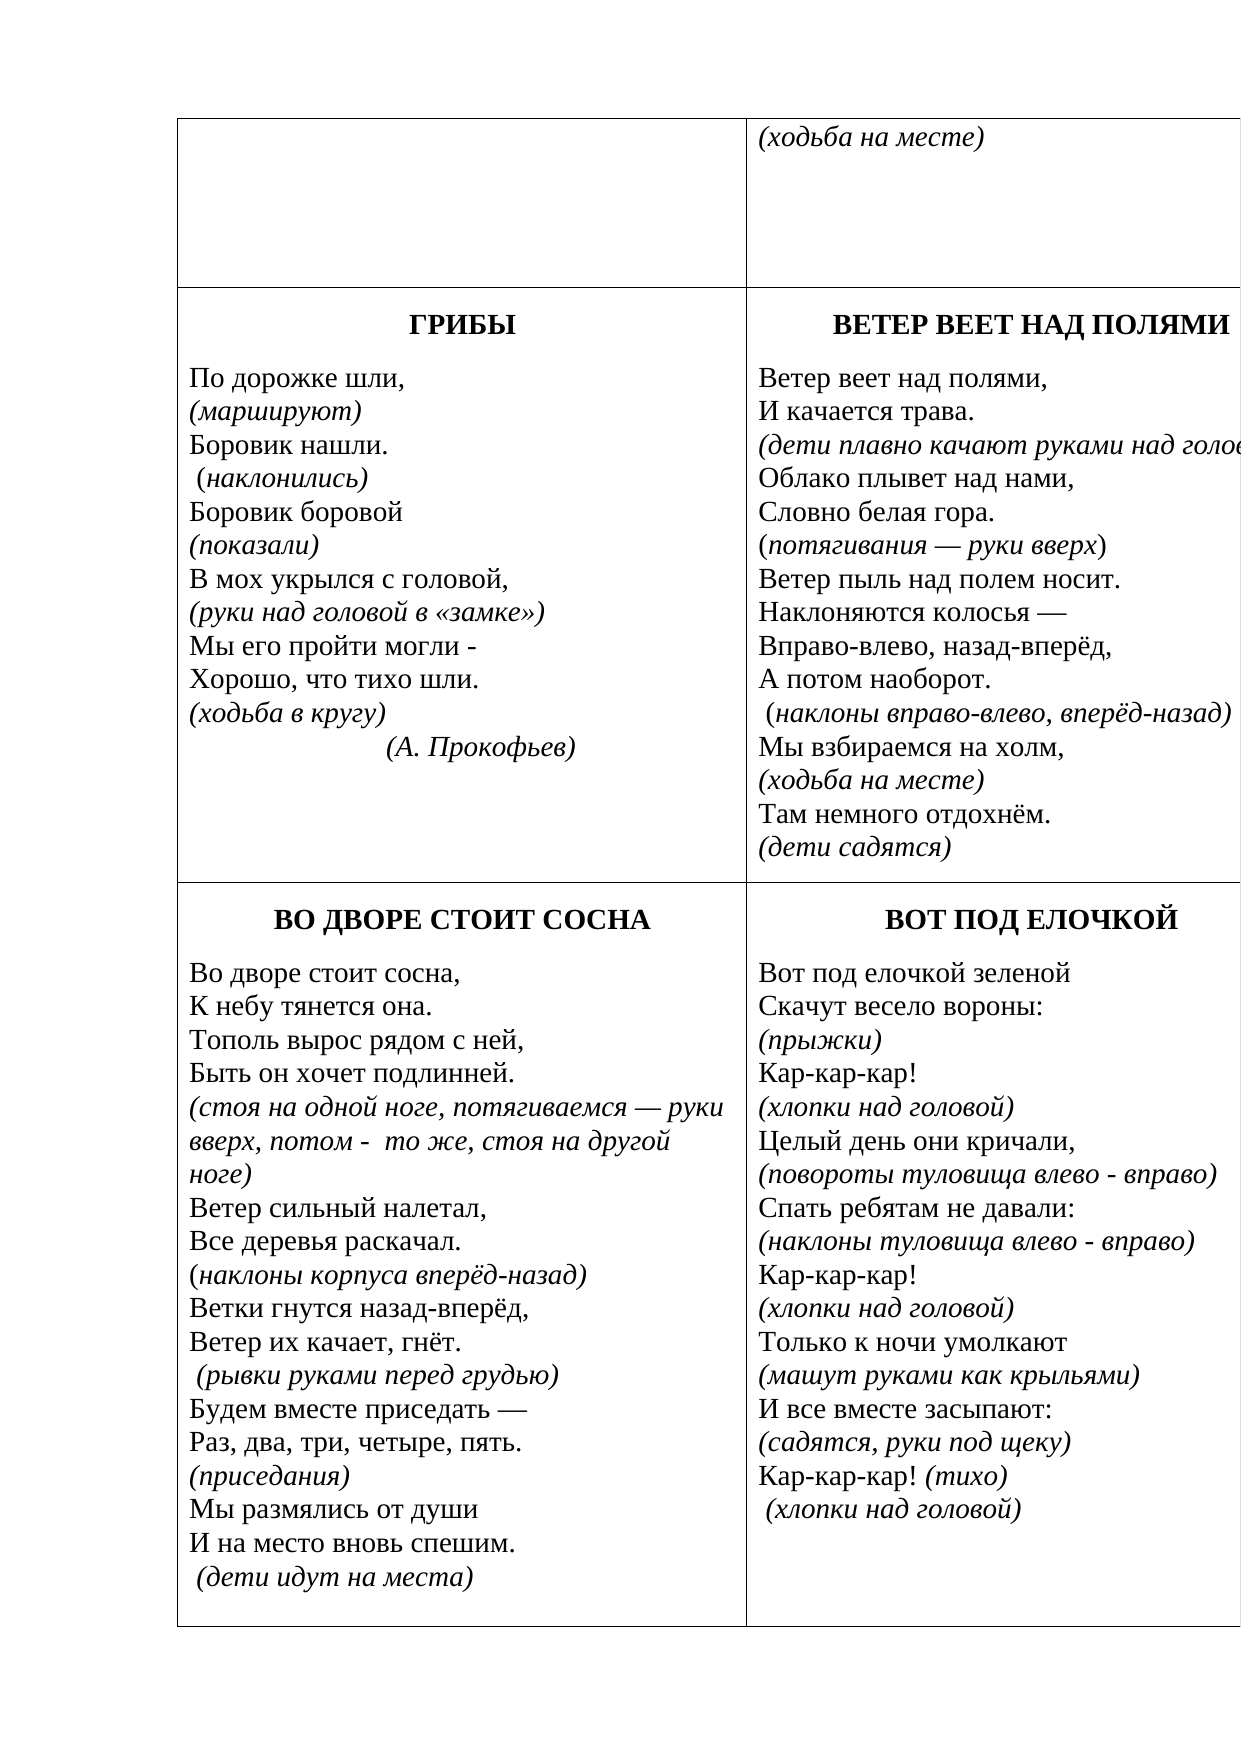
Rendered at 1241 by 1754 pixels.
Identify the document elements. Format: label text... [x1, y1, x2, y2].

table_cell ГРИБЫ По дорожке шли, (маршируют) Боровик нашли. (наклонились) Боровик боровой (показали) В мох укрылся с головой, (руки над головой в «замке») Мы его пройти могли - Хорошо, что тихо шли. (ходьба в кругу) (А. Прокофьев) [178, 288, 746, 882]
table_cell Вот под елочкой Вот под елочкой зеленой Скачут весело вороны: (прыжки) Кар-кар-кар! (хлопки над головой) Целый день они кричали, (повороты туловища влево - вправо) Спать ребятам не давали: (наклоны туловища влево - вправо) Кар-кар-кар! (хлопки над головой) Только к ночи умолкают (машут руками как крыльями) И все вместе засыпают: (садятся, руки под щеку) Кар-кар-кар! (тихо) (хлопки над головой) [747, 883, 1240, 1626]
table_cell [747, 119, 1240, 287]
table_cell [178, 119, 746, 287]
table_cell Ветер веет над полями Ветер веет над полями, И качается трава. (дети плавно качают руками над головой) Облако плывет над нами, Словно белая гора. (потягивания — руки вверх) Ветер пыль над полем носит. Наклоняются колосья — Вправо-влево, назад-вперёд, А потом наоборот. (наклоны вправо-влево, вперёд-назад) Мы взбираемся на холм, (ходьба на месте) Там немного отдохнём. (дети садятся) [747, 288, 1240, 882]
table_cell Во дворе стоит сосна Во дворе стоит сосна, К небу тянется она. Тополь вырос рядом с ней, Быть он хочет подлинней. (стоя на одной ноге, потягиваемся — руки вверх, потом - то же, стоя на другой ноге) Ветер сильный налетал, Все деревья раскачал. (наклоны корпуса вперёд-назад) Ветки гнутся назад-вперёд, Ветер их качает, гнёт. (рывки руками перед грудью) Будем вместе приседать — Раз, два, три, четыре, пять. (приседания) Мы размялись от души И на место вновь спешим. (дети идут на места) [178, 883, 746, 1626]
